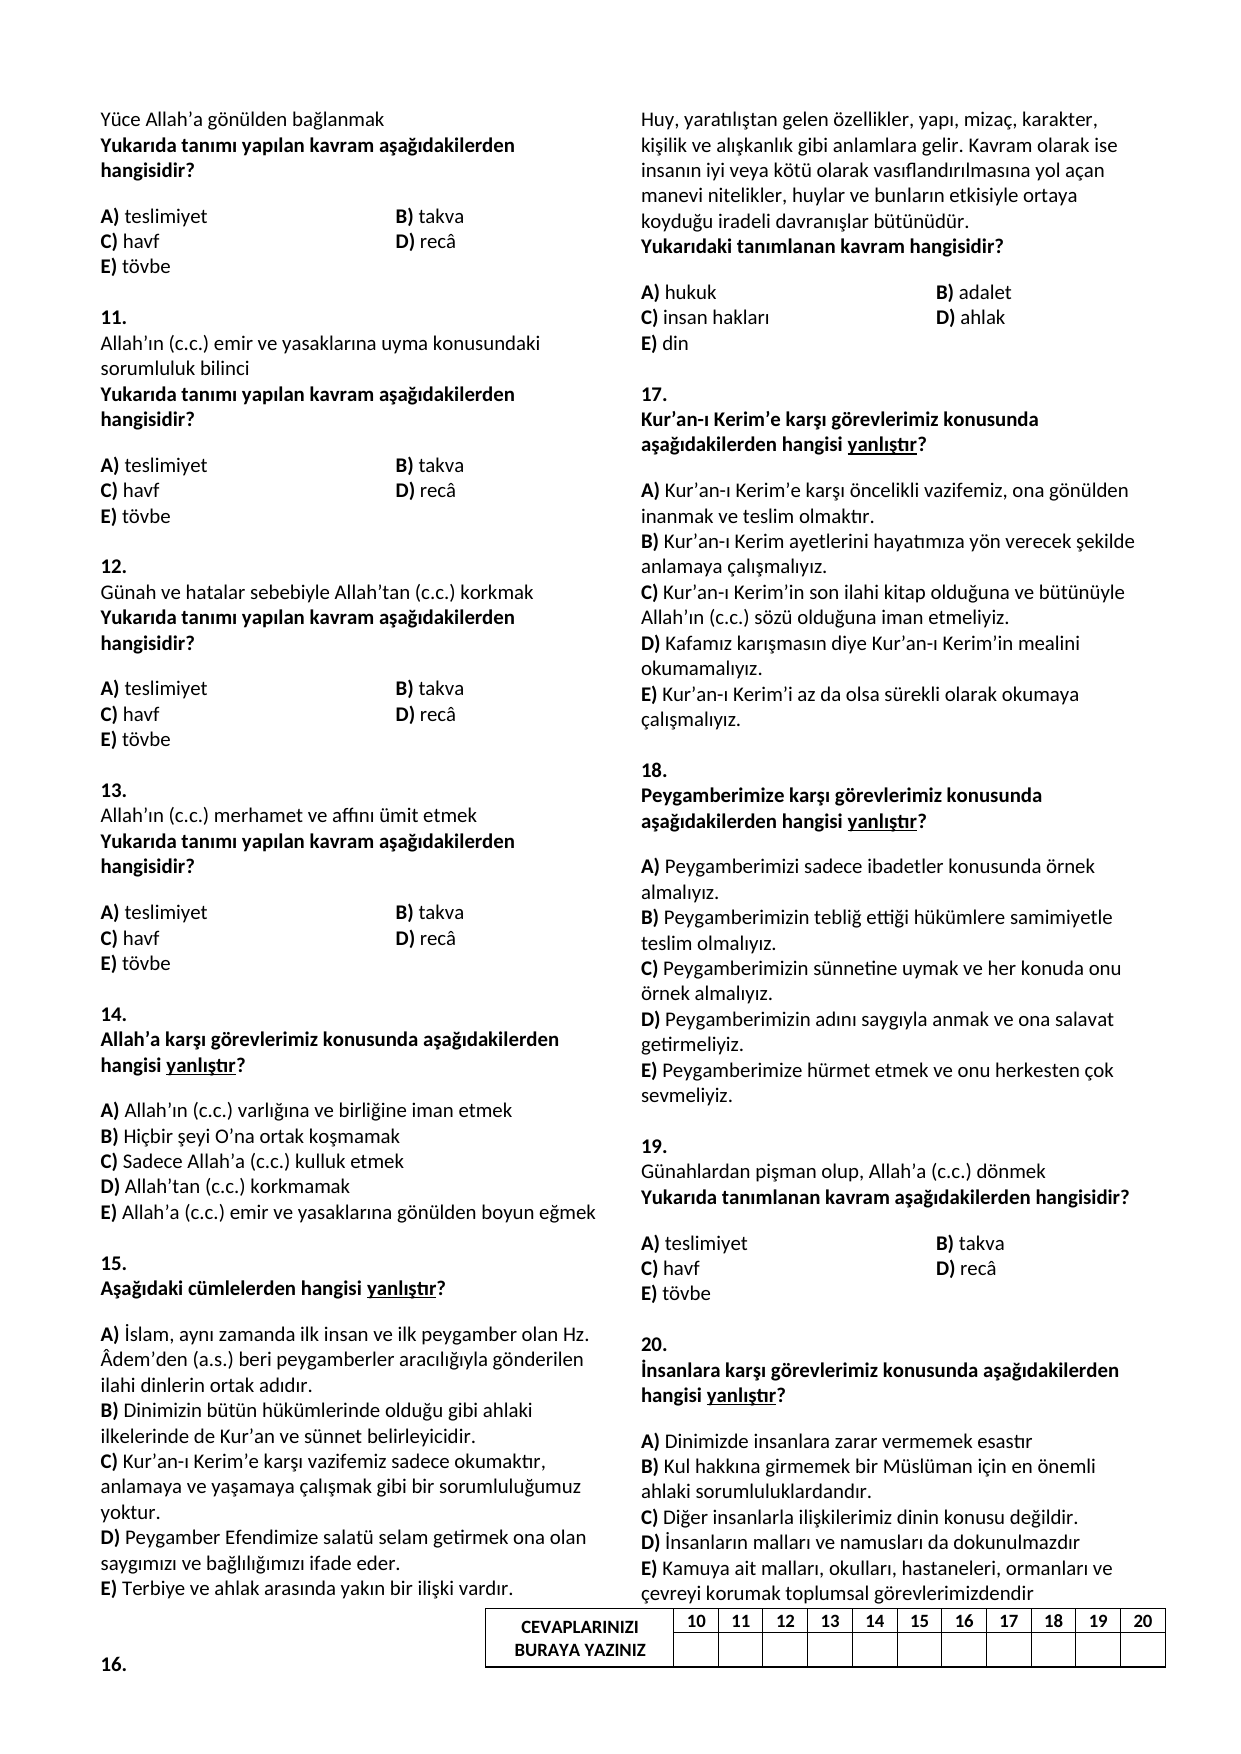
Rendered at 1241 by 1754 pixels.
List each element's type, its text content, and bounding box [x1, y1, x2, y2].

table_header 16 [942, 1609, 986, 1632]
text A) Allah’ın (c.c.) varlığına ve birliğine iman etmek [100, 1097, 620, 1123]
text E) tövbe [641, 1281, 1140, 1306]
text B) Kur’an-ı Kerim ayetlerini hayatımıza yön verecek şekilde anlamaya çalışmalıyız. [641, 528, 1140, 579]
text C) Kur’an-ı Kerim’e karşı vazifemiz sadece okumaktır, anlamaya ve yaşamaya çalışmak gibi bir sorumluluğumuz yoktur. [100, 1448, 599, 1524]
table_cell [808, 1633, 852, 1666]
table_cell [942, 1633, 986, 1666]
table_header CEVAPLARINIZI BURAYA YAZINIZ [486, 1609, 673, 1666]
text E) Terbiye ve ahlak arasında yakın bir ilişki vardır. [100, 1575, 599, 1601]
table_cell [853, 1633, 897, 1666]
table_header 15 [898, 1609, 941, 1632]
text Yukarıdaki tanımlanan kavram hangisidir? [641, 233, 1140, 259]
text A) teslimiyet B) takva [100, 452, 599, 477]
text Yukarıda tanımı yapılan kavram aşağıdakilerden hangisidir? [100, 604, 599, 655]
text A) teslimiyet B) takva [100, 203, 599, 228]
text A) teslimiyet B) takva [641, 1230, 1140, 1255]
text C) Peygamberimizin sünnetine uymak ve her konuda onu örnek almalıyız. [641, 955, 1140, 1006]
text Yukarıda tanımlanan kavram aşağıdakilerden hangisidir? [641, 1184, 1158, 1209]
table_header 13 [808, 1609, 852, 1632]
text 16. [100, 1652, 599, 1677]
text 17. [641, 381, 1140, 406]
text A) teslimiyet B) takva [100, 676, 599, 701]
text C) Diğer insanlarla ilişkilerimiz dinin konusu değildir. [641, 1504, 1140, 1529]
text 18. [641, 757, 1140, 782]
text Allah’ın (c.c.) merhamet ve affını ümit etmek [100, 803, 599, 828]
table_header 19 [1076, 1609, 1120, 1632]
text 20. [641, 1331, 1140, 1357]
table_cell [987, 1633, 1031, 1666]
text D) Peygamber Efendimize salatü selam getirmek ona olan saygımızı ve bağlılığımızı ifade eder. [100, 1524, 599, 1575]
text D) İnsanların malları ve namusları da dokunulmazdır [641, 1529, 1140, 1555]
table_cell [898, 1633, 941, 1666]
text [100, 132, 599, 183]
text A) Dinimizde insanlara zarar vermemek esastır [641, 1428, 1167, 1453]
text A) Peygamberimizi sadece ibadetler konusunda örnek almalıyız. [641, 853, 1140, 904]
text A) hukuk B) adalet [641, 279, 1140, 304]
text Peygamberimize karşı görevlerimiz konusunda aşağıdakilerden hangisi yanlıştır? [641, 782, 1140, 833]
text E) tövbe [100, 503, 599, 528]
text C) havf D) recâ [100, 925, 599, 950]
text E) Allah’a (c.c.) emir ve yasaklarına gönülden boyun eğmek [100, 1199, 620, 1224]
table_cell [1076, 1633, 1120, 1666]
text Günahlardan pişman olup, Allah’a (c.c.) dönmek [641, 1158, 1140, 1184]
text Kur’an-ı Kerim’e karşı görevlerimiz konusunda aşağıdakilerden hangisi yanlıştır? [641, 406, 1140, 457]
text D) Kafamız karışmasın diye Kur’an-ı Kerim’in mealini okumamalıyız. [641, 630, 1140, 681]
text C) Kur’an-ı Kerim’in son ilahi kitap olduğuna ve bütünüyle Allah’ın (c.c.) sözü olduğuna iman etmeliyiz. [641, 579, 1140, 630]
table_header 14 [853, 1609, 897, 1632]
text C) havf D) recâ [100, 228, 599, 254]
text C) insan hakları D) ahlak [641, 304, 1140, 330]
text C) havf D) recâ [100, 477, 599, 503]
table_header 17 [987, 1609, 1031, 1632]
text Allah’a karşı görevlerimiz konusunda aşağıdakilerden hangisi yanlıştır? [100, 1026, 599, 1077]
text B) Hiçbir şeyi O’na ortak koşmamak [100, 1123, 620, 1148]
table_header 12 [763, 1609, 807, 1632]
text A) Kur’an-ı Kerim’e karşı öncelikli vazifemiz, ona gönülden inanmak ve teslim olmaktır. [641, 477, 1140, 528]
table_header 18 [1032, 1609, 1075, 1632]
text Aşağıdaki cümlelerden hangisi yanlıştır? [100, 1275, 599, 1301]
text C) havf D) recâ [100, 701, 599, 726]
text E) tövbe [100, 950, 599, 976]
table_header 11 [719, 1609, 762, 1632]
text E) Kur’an-ı Kerim’i az da olsa sürekli olarak okumaya çalışmalıyız. [641, 681, 1140, 732]
table_header 20 [1121, 1609, 1165, 1632]
table_cell [674, 1633, 718, 1666]
table_cell [1121, 1633, 1165, 1666]
text E) Peygamberimize hürmet etmek ve onu herkesten çok sevmeliyiz. [641, 1057, 1140, 1108]
text E) din [641, 330, 1140, 355]
table_cell [719, 1633, 762, 1666]
text B) Peygamberimizin tebliğ ettiği hükümlere samimiyetle teslim olmalıyız. [641, 904, 1140, 955]
text E) tövbe [100, 726, 599, 752]
text Allah’ın (c.c.) emir ve yasaklarına uyma konusundaki sorumluluk bilinci [100, 330, 599, 381]
text A) İslam, aynı zamanda ilk insan ve ilk peygamber olan Hz. Âdem’den (a.s.) beri peygamberler aracılığıyla gönderilen ilahi dinlerin ortak adıdır. [100, 1321, 599, 1397]
text B) Dinimizin bütün hükümlerinde olduğu gibi ahlaki ilkelerinde de Kur’an ve sünnet belirleyicidir. [100, 1397, 599, 1448]
text 14. [100, 1001, 599, 1026]
text D) Allah’tan (c.c.) korkmamak [100, 1174, 599, 1199]
table_cell [1032, 1633, 1075, 1666]
text 11. [100, 304, 599, 330]
text C) havf D) recâ [641, 1255, 1140, 1281]
text Yukarıda tanımı yapılan kavram aşağıdakilerden hangisidir? [100, 828, 599, 879]
text Günah ve hatalar sebebiyle Allah’tan (c.c.) korkmak [100, 579, 599, 604]
text A) teslimiyet B) takva [100, 899, 599, 925]
text E) tövbe [100, 254, 599, 279]
text 12. [100, 554, 599, 579]
table_header 10 [674, 1609, 718, 1632]
text Yüce Allah’a gönülden bağlanmak [100, 106, 599, 132]
text B) Kul hakkına girmemek bir Müslüman için en önemli ahlaki sorumluluklardandır. [641, 1453, 1140, 1504]
text İnsanlara karşı görevlerimiz konusunda aşağıdakilerden hangisi yanlıştır? [641, 1357, 1140, 1408]
text E) Kamuya ait malları, okulları, hastaneleri, ormanları ve çevreyi korumak toplumsal görevlerimizdendir [641, 1555, 1140, 1606]
text D) Peygamberimizin adını saygıyla anmak ve ona salavat getirmeliyiz. [641, 1006, 1140, 1057]
text 19. [641, 1133, 1140, 1158]
text Huy, yaratılıştan gelen özellikler, yapı, mizaç, karakter, kişilik ve alışkanlık gibi anlamlara gelir. Kavram olarak ise insanın iyi veya kötü olarak vasıflandırılmasına yol açan manevi nitelikler, huylar ve bunların etkisiyle ortaya koyduğu iradeli davranışlar bütünüdür. [641, 106, 1140, 233]
text 13. [100, 777, 599, 803]
text Yukarıda tanımı yapılan kavram aşağıdakilerden hangisidir? [100, 381, 599, 432]
text C) Sadece Allah’a (c.c.) kulluk etmek [100, 1148, 599, 1174]
text 15. [100, 1250, 599, 1275]
table_cell [763, 1633, 807, 1666]
